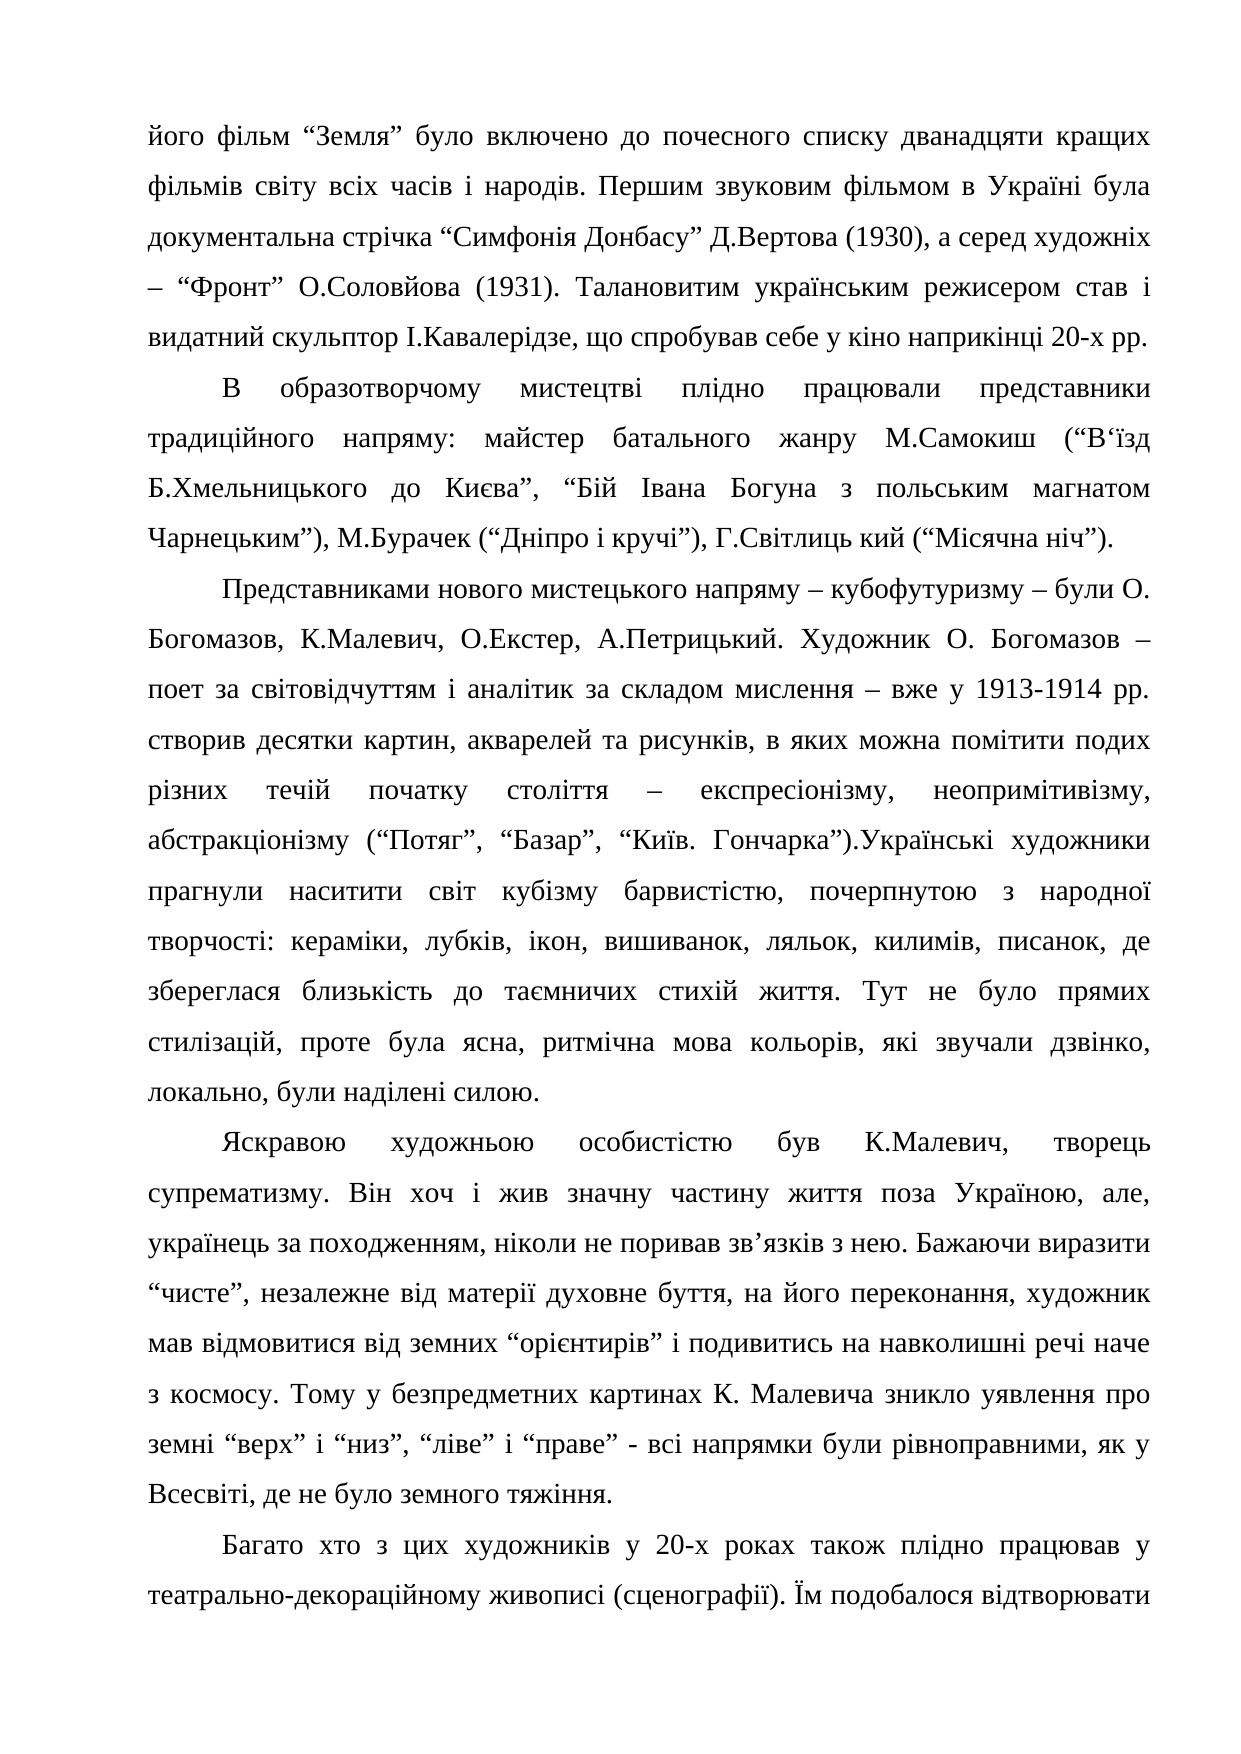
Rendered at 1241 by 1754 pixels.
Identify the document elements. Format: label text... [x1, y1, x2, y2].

text Представниками нового мистецького напряму – кубофутуризму – були О. Богомазов, К.Малевич, О.Екстер, А.Петрицький. Художник О. Богомазов – поет за світовідчуттям і аналітик за складом мислення – вже у 1913-1914 рр. створив десятки картин, акварелей та рисунків, в яких можна помітити подих різних течій початку століття – експресіонізму, неопримітивізму, абстракціонізму (“Потяг”, “Базар”, “Київ. Гончарка”).Українські художники прагнули наситити світ кубізму барвистістю, почерпнутою з народної творчості: кераміки, лубків, ікон, вишиванок, ляльок, килимів, писанок, де збереглася близькість до таємничих стихій життя. Тут не було прямих стилізацій, проте була ясна, ритмічна мова кольорів, які звучали дзвінко, локально, були наділені силою. [148, 571, 1152, 1108]
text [148, 1527, 1152, 1611]
text Яскравою художньою особистістю був К.Малевич, творець супрематизму. Він хоч і жив значну частину життя поза Україною, але, українець за походженням, ніколи не поривав зв’язків з нею. Бажаючи виразити “чисте”, незалежне від матерії духовне буття, на його переконання, художник мав відмовитися від земних “орієнтирів” і подивитись на навколишні речі наче з космосу. Тому у безпредметних картинах К. Малевича зникло уявлення про земні “верх” і “низ”, “ліве” і “праве” - всі напрямки були рівноправними, як у Всесвіті, де не було земного тяжіння. [148, 1124, 1152, 1510]
text В образотворчому мистецтві плідно працювали представники традиційного напряму: майстер батального жанру М.Самокиш (“В‘їзд Б.Хмельницького до Києва”, “Бій Івана Богуна з польським магнатом Чарнецьким”), М.Бурачек (“Дніпро і кручі”), Г.Світлиць кий (“Місячна ніч”). [148, 370, 1152, 554]
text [148, 118, 1152, 353]
